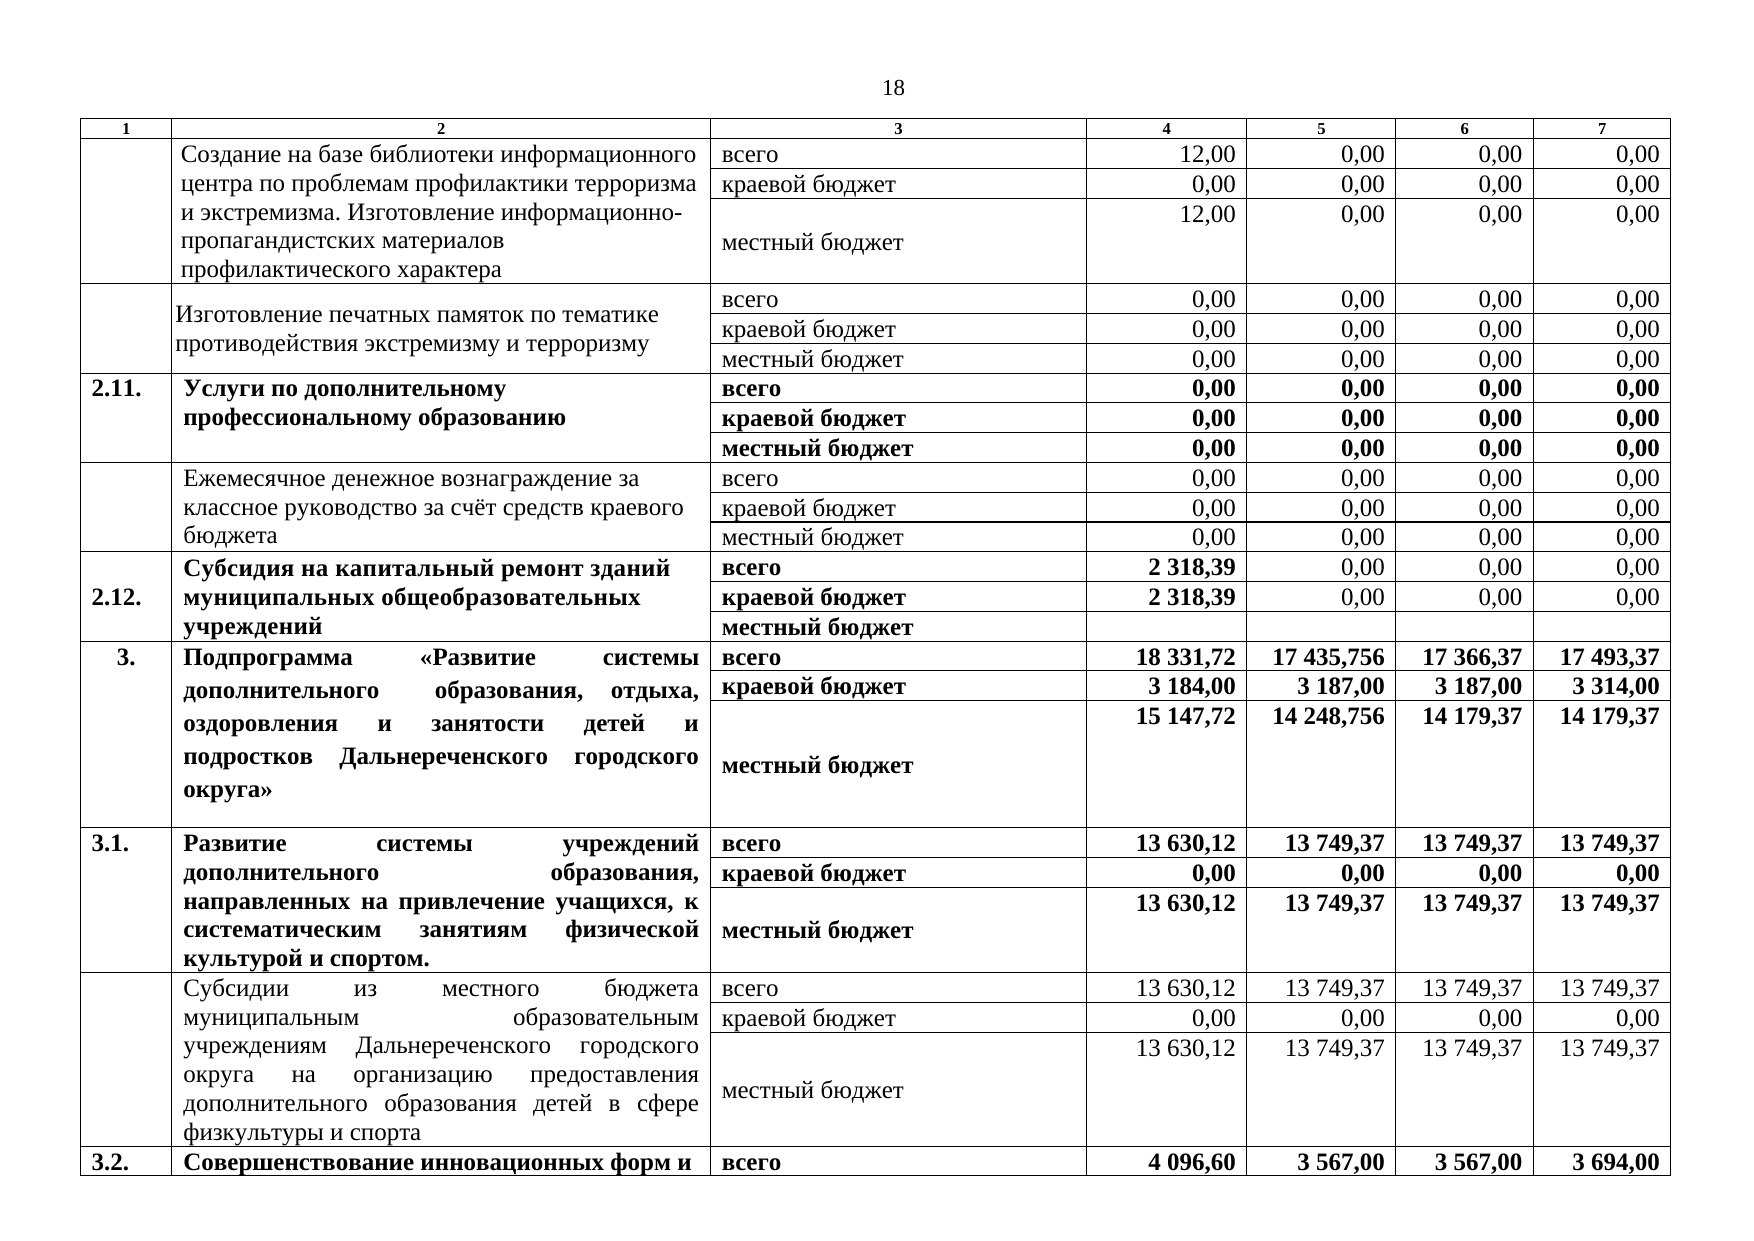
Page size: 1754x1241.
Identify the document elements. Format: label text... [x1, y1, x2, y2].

table_cell 14 248,756 [1247, 701, 1395, 827]
table_cell краевой бюджет [711, 403, 1086, 432]
table_cell 0,00 [1247, 523, 1395, 551]
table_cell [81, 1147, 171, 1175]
table_cell Субсидии из местного бюджета муниципальным образовательным учреждениям Дальнереченского городского округа на организацию предоставления дополнительного образования детей в сфере физкультуры и спорта [172, 973, 710, 1146]
table_cell 13 630,12 [1087, 828, 1246, 857]
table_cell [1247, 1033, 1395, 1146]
table_cell местный бюджет [711, 199, 1086, 283]
table_cell 0,00 [1247, 1003, 1395, 1032]
table_cell 14 179,37 [1534, 701, 1670, 827]
table_header 4 [1087, 119, 1246, 138]
table_cell 3 184,00 [1087, 671, 1246, 700]
table_cell 0,00 [1247, 199, 1395, 283]
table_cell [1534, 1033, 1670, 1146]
table_cell 2 318,39 [1087, 582, 1246, 611]
table_cell местный бюджет [711, 433, 1086, 462]
table_cell 0,00 [1087, 169, 1246, 198]
table_cell 3. [81, 642, 171, 827]
table_cell всего [711, 463, 1086, 492]
table_cell краевой бюджет [711, 314, 1086, 343]
table_cell [1534, 612, 1670, 641]
table_cell 0,00 [1396, 199, 1533, 283]
table_cell 13 749,37 [1534, 973, 1670, 1002]
table_cell краевой бюджет [711, 671, 1086, 700]
table_cell Изготовление печатных памяток по тематике противодействия экстремизму и терроризму [172, 284, 710, 372]
table_cell 0,00 [1534, 374, 1670, 402]
table_cell местный бюджет [711, 888, 1086, 972]
table_header 2 [172, 119, 710, 138]
table_cell 0,00 [1534, 582, 1670, 611]
table_cell [1396, 612, 1533, 641]
table_cell 0,00 [1247, 552, 1395, 581]
table_cell 0,00 [1396, 139, 1533, 168]
table_cell Подпрограмма «Развитие системы дополнительного образования, отдыха, оздоровления и занятости детей и подростков Дальнереченского городского округа» [172, 642, 710, 827]
table_cell местный бюджет [711, 701, 1086, 827]
table_cell 0,00 [1247, 493, 1395, 521]
table_cell 0,00 [1396, 493, 1533, 521]
table_cell 0,00 [1396, 433, 1533, 462]
table_cell всего [711, 374, 1086, 402]
table_cell 0,00 [1247, 374, 1395, 402]
table_cell 13 749,37 [1247, 888, 1395, 972]
table_cell 13 749,37 [1396, 828, 1533, 857]
table_header 5 [1247, 119, 1395, 138]
table_cell местный бюджет [711, 612, 1086, 641]
table_cell 3 187,00 [1396, 671, 1533, 700]
table_cell всего [711, 642, 1086, 670]
table_cell 0,00 [1087, 314, 1246, 343]
table_cell 0,00 [1247, 858, 1395, 887]
table_cell 0,00 [1396, 314, 1533, 343]
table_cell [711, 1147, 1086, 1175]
table_cell 12,00 [1087, 199, 1246, 283]
table_cell 0,00 [1534, 552, 1670, 581]
table_cell 0,00 [1247, 463, 1395, 492]
table_cell 0,00 [1396, 169, 1533, 198]
table_cell 15 147,72 [1087, 701, 1246, 827]
table_header 1 [81, 119, 171, 138]
table_cell всего [711, 284, 1086, 313]
table_cell 0,00 [1534, 523, 1670, 551]
table_cell 0,00 [1396, 284, 1533, 313]
table_cell краевой бюджет [711, 493, 1086, 521]
table_cell 0,00 [1247, 284, 1395, 313]
table_cell 0,00 [1087, 858, 1246, 887]
table_cell 17 435,756 [1247, 642, 1395, 670]
table_cell 0,00 [1534, 344, 1670, 372]
table_cell всего [711, 552, 1086, 581]
table_cell 12,00 [1087, 139, 1246, 168]
table_cell 0,00 [1247, 314, 1395, 343]
table_cell краевой бюджет [711, 1003, 1086, 1032]
table_cell 13 630,12 [1087, 888, 1246, 972]
table_cell 0,00 [1087, 1003, 1246, 1032]
table_cell 0,00 [1534, 169, 1670, 198]
table_cell 0,00 [1087, 284, 1246, 313]
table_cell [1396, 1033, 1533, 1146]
table_cell 3 314,00 [1534, 671, 1670, 700]
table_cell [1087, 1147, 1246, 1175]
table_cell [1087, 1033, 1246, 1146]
table_cell 0,00 [1534, 493, 1670, 521]
table_cell 17 366,37 [1396, 642, 1533, 670]
table_cell краевой бюджет [711, 582, 1086, 611]
table_cell 0,00 [1247, 169, 1395, 198]
table_cell 13 749,37 [1247, 973, 1395, 1002]
table_cell 0,00 [1534, 403, 1670, 432]
table_cell краевой бюджет [711, 858, 1086, 887]
table_cell 3 187,00 [1247, 671, 1395, 700]
table_cell 0,00 [1396, 374, 1533, 402]
table_cell 0,00 [1396, 344, 1533, 372]
table_cell 0,00 [1087, 523, 1246, 551]
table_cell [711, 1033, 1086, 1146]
table_cell [81, 284, 171, 372]
table_cell 0,00 [1247, 139, 1395, 168]
table_cell 0,00 [1534, 314, 1670, 343]
table_cell 3.1. [81, 828, 171, 972]
table_header 7 [1534, 119, 1670, 138]
table_cell 0,00 [1396, 582, 1533, 611]
table_cell Ежемесячное денежное вознаграждение за классное руководство за счёт средств краевого бюджета [172, 463, 710, 551]
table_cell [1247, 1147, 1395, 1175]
table_cell 0,00 [1396, 463, 1533, 492]
table_cell 14 179,37 [1396, 701, 1533, 827]
table_cell 13 749,37 [1534, 888, 1670, 972]
table_cell 0,00 [1087, 433, 1246, 462]
table_cell 0,00 [1087, 403, 1246, 432]
table_cell 0,00 [1087, 344, 1246, 372]
table_cell 0,00 [1247, 403, 1395, 432]
table_cell 0,00 [1396, 523, 1533, 551]
table_cell [81, 139, 171, 283]
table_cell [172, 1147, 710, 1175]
table_cell [81, 463, 171, 551]
table_cell 13 749,37 [1396, 888, 1533, 972]
table_cell [81, 973, 171, 1146]
table_cell 0,00 [1534, 199, 1670, 283]
table_cell 0,00 [1087, 493, 1246, 521]
table_cell [1247, 612, 1395, 641]
table_cell [1087, 612, 1246, 641]
table_cell 0,00 [1247, 344, 1395, 372]
table_cell Услуги по дополнительному профессиональному образованию [172, 374, 710, 462]
table_cell 0,00 [1087, 463, 1246, 492]
table_cell Субсидия на капитальный ремонт зданий муниципальных общеобразовательных учреждений [172, 552, 710, 641]
table_cell всего [711, 828, 1086, 857]
table_cell 0,00 [1247, 433, 1395, 462]
table_cell 0,00 [1534, 858, 1670, 887]
table_cell 0,00 [1087, 374, 1246, 402]
table_cell 2.11. [81, 374, 171, 462]
table_cell 2 318,39 [1087, 552, 1246, 581]
table_cell 0,00 [1247, 582, 1395, 611]
table_cell Развитие системы учреждений дополнительного образования, направленных на привлечение учащихся, к систематическим занятиям физической культурой и спортом. [172, 828, 710, 972]
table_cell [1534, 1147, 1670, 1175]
table_cell 0,00 [1534, 433, 1670, 462]
table_cell 13 749,37 [1396, 973, 1533, 1002]
table_cell 17 493,37 [1534, 642, 1670, 670]
table_cell 0,00 [1396, 403, 1533, 432]
table_cell 13 749,37 [1247, 828, 1395, 857]
table_cell 0,00 [1396, 858, 1533, 887]
table_cell 2.12. [81, 552, 171, 641]
table_cell всего [711, 973, 1086, 1002]
table_cell Создание на базе библиотеки информационного центра по проблемам профилактики терроризма и экстремизма. Изготовление информационно-пропагандистских материалов профилактического характера [172, 139, 710, 283]
table_header 3 [711, 119, 1086, 138]
table_cell всего [711, 139, 1086, 168]
table_cell краевой бюджет [711, 169, 1086, 198]
table_cell 13 630,12 [1087, 973, 1246, 1002]
table_cell 0,00 [1534, 139, 1670, 168]
table_cell 13 749,37 [1534, 828, 1670, 857]
table_header 6 [1396, 119, 1533, 138]
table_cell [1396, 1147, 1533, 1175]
table_cell местный бюджет [711, 523, 1086, 551]
table_cell 0,00 [1396, 552, 1533, 581]
table_cell 18 331,72 [1087, 642, 1246, 670]
table_cell местный бюджет [711, 344, 1086, 372]
table_cell 0,00 [1534, 463, 1670, 492]
table_cell 0,00 [1396, 1003, 1533, 1032]
table_cell 0,00 [1534, 284, 1670, 313]
table_cell 0,00 [1534, 1003, 1670, 1032]
